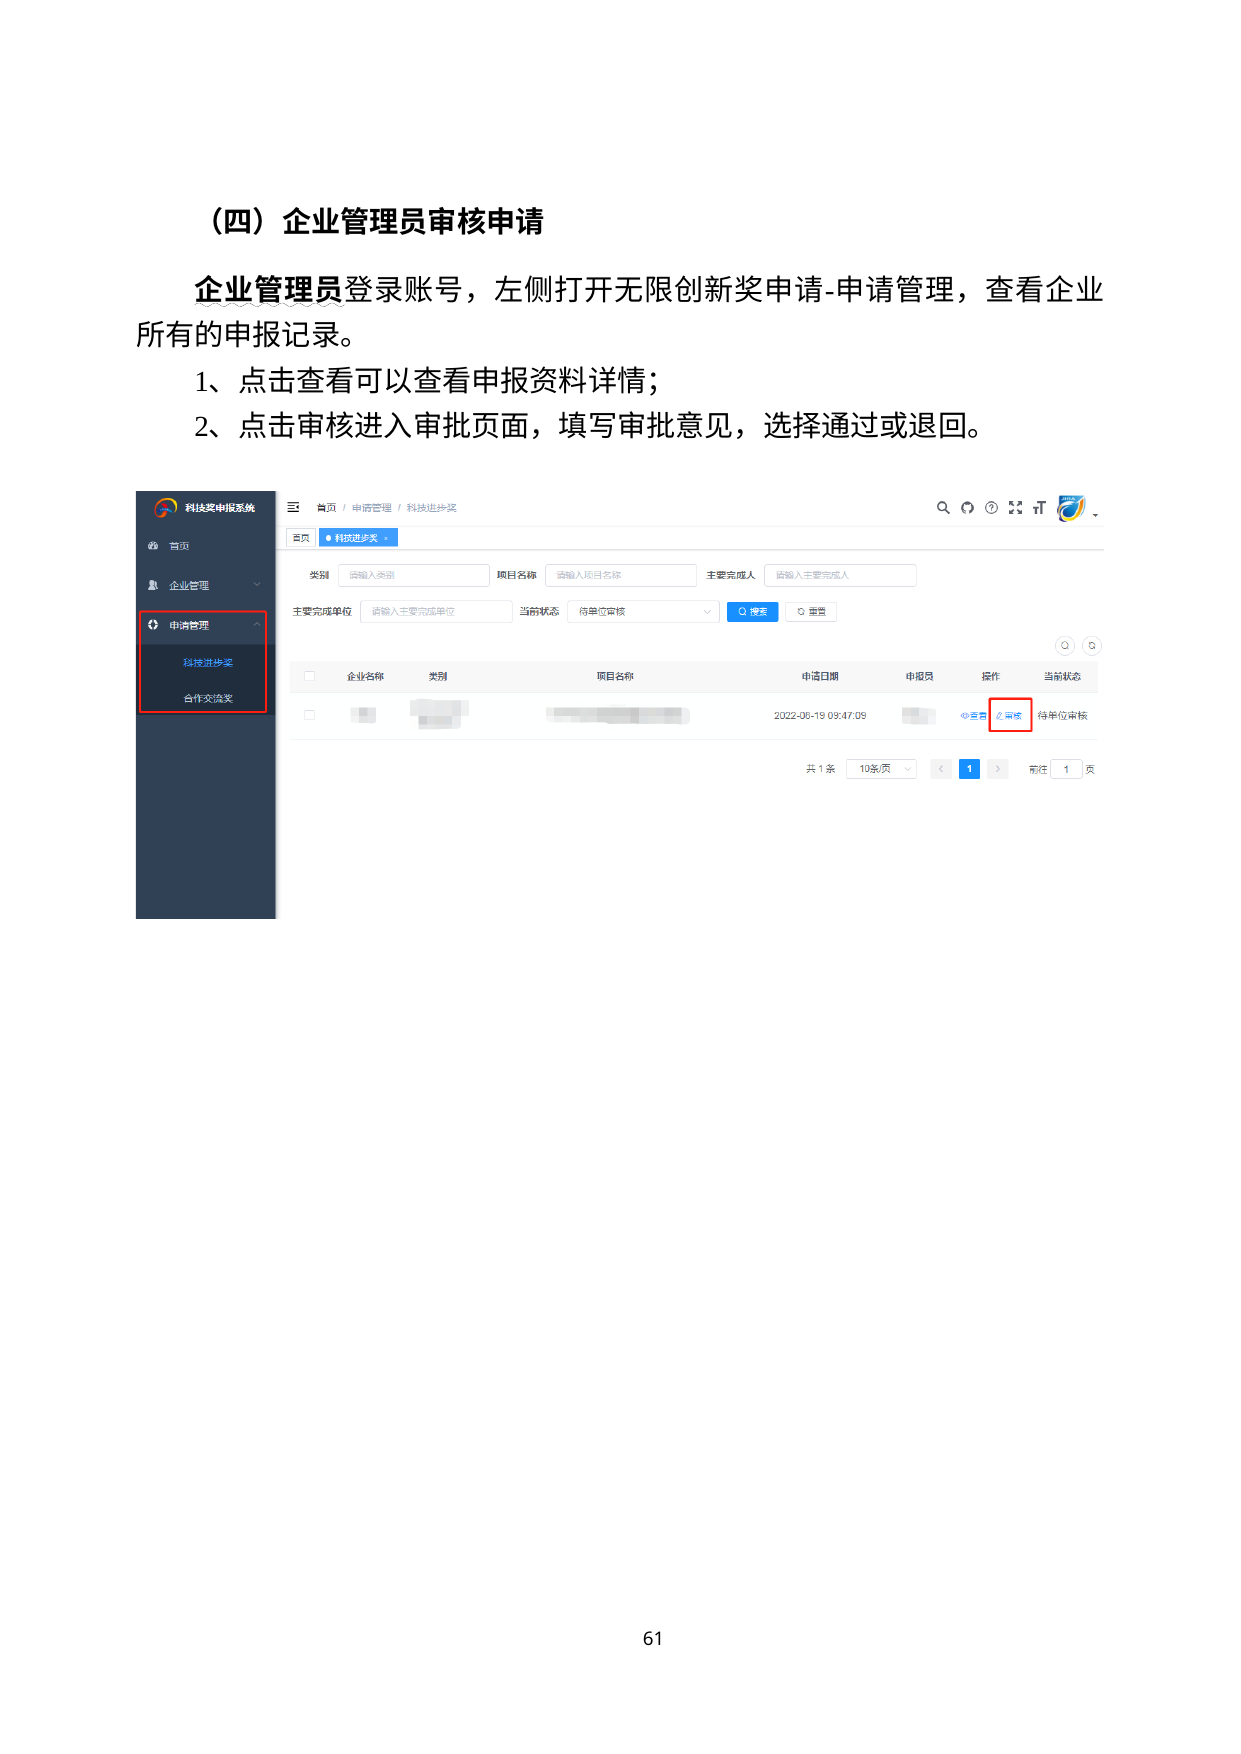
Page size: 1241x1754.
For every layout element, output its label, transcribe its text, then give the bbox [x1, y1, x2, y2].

text 2、点击审核进入审批页面，填写审批意见，选择通过或退回。 [136, 401, 1104, 446]
text 企业管理员登录账号，左侧打开无限创新奖申请-申请管理，查看企业所有的申报记录。 [136, 265, 1104, 356]
text （四）企业管理员审核申请 [136, 197, 1104, 242]
picture [135, 491, 1105, 919]
text 1、点击查看可以查看申报资料详情； [136, 356, 1104, 401]
